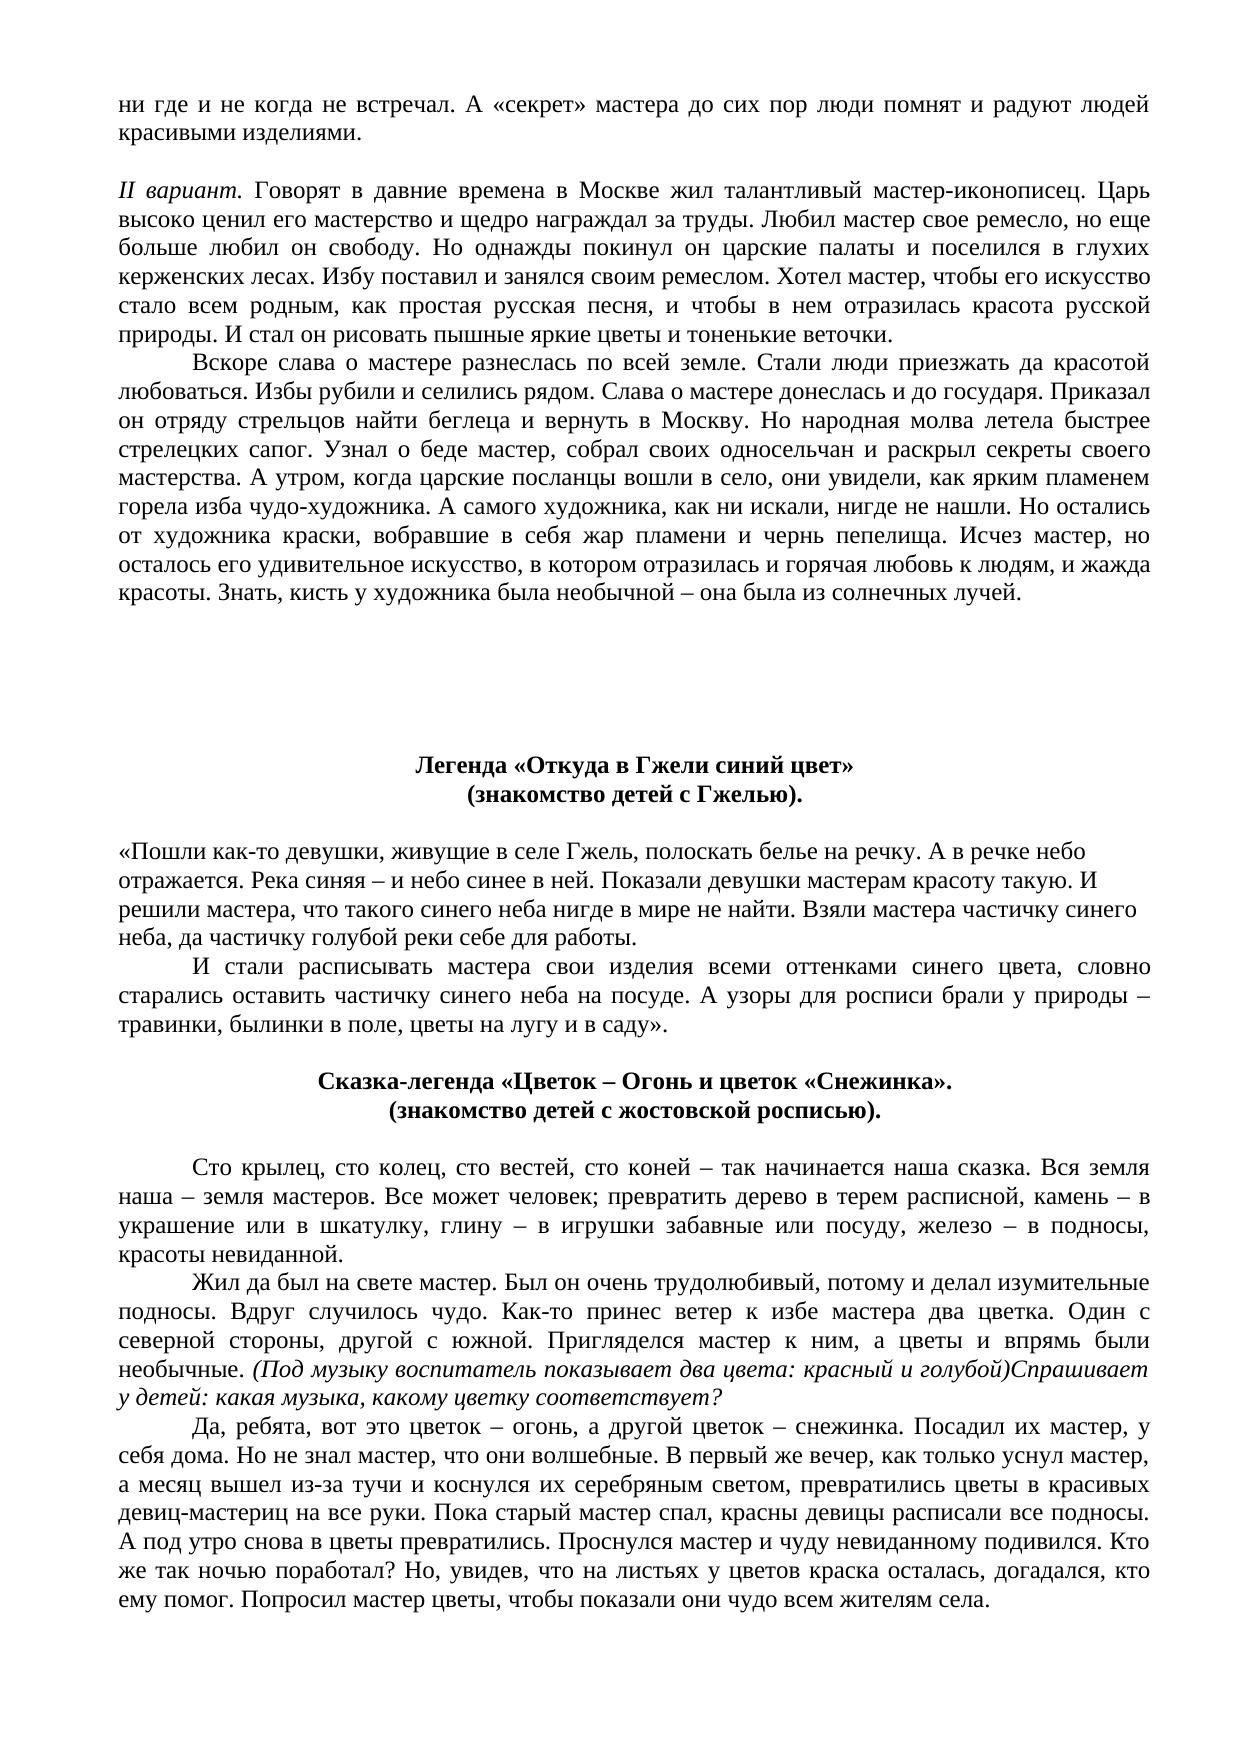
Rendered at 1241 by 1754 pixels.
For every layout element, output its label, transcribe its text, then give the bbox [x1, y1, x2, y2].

text Жил да был на свете мастер. Был он очень трудолюбивый, потому и делал изумительные подносы. Вдруг случилось чудо. Как-то принес ветер к избе мастера два цветка. Один с северной стороны, другой с южной. Пригляделся мастер к ним, а цветы и впрямь были необычные. (Под музыку воспитатель показывает два цвета: красный и голубой)Спрашивает у детей: какая музыка, какому цветку соответствует? [118, 1267, 1152, 1411]
text II вариант. Говорят в давние времена в Москве жил талантливый мастер-иконописец. Царь высоко ценил его мастерство и щедро награждал за труды. Любил мастер свое ремесло, но еще больше любил он свободу. Но однажды покинул он царские палаты и поселился в глухих керженских лесах. Избу поставил и занялся своим ремеслом. Хотел мастер, чтобы его искусство стало всем родным, как простая русская песня, и чтобы в нем отразилась красота русской природы. И стал он рисовать пышные яркие цветы и тоненькие веточки. [118, 175, 1152, 347]
text (знакомство детей с Гжелью). [118, 779, 1152, 807]
text Вскоре слава о мастере разнеслась по всей земле. Стали люди приезжать да красотой любоваться. Избы рубили и селились рядом. Слава о мастере донеслась и до государя. Приказал он отряду стрельцов найти беглеца и вернуть в Москву. Но народная молва летела быстрее стрелецких сапог. Узнал о беде мастер, собрал своих односельчан и раскрыл секреты своего мастерства. А утром, когда царские посланцы вошли в село, они увидели, как ярким пламенем горела изба чудо-художника. А самого художника, как ни искали, нигде не нашли. Но остались от художника краски, вобравшие в себя жар пламени и чернь пепелища. Исчез мастер, но осталось его удивительное искусство, в котором отразилась и горячая любовь к людям, и жажда красоты. Знать, кисть у художника была необычной – она была из солнечных лучей. [118, 347, 1152, 606]
text Легенда «Откуда в Гжели синий цвет» [118, 750, 1152, 779]
text Да, ребята, вот это цветок – огонь, а другой цветок – снежинка. Посадил их мастер, у себя дома. Но не знал мастер, что они волшебные. В первый же вечер, как только уснул мастер, а месяц вышел из-за тучи и коснулся их серебряным светом, превратились цветы в красивых девиц-мастериц на все руки. Пока старый мастер спал, красны девицы расписали все подносы. А под утро снова в цветы превратились. Проснулся мастер и чуду невиданному подивился. Кто же так ночью поработал? Но, увидев, что на листьях у цветов краска осталась, догадался, кто ему помог. Попросил мастер цветы, чтобы показали они чудо всем жителям села. [118, 1411, 1152, 1612]
text Сказка-легенда «Цветок – Огонь и цветок «Снежинка». [118, 1066, 1152, 1095]
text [118, 89, 1152, 146]
text И стали расписывать мастера свои изделия всеми оттенками синего цвета, словно старались оставить частичку синего неба на посуде. А узоры для росписи брали у природы – травинки, былинки в поле, цветы на лугу и в саду». [118, 951, 1152, 1037]
text Сто крылец, сто колец, сто вестей, сто коней – так начинается наша сказка. Вся земля наша – земля мастеров. Все может человек; превратить дерево в терем расписной, камень – в украшение или в шкатулку, глину – в игрушки забавные или посуду, железо – в подносы, красоты невиданной. [118, 1152, 1152, 1267]
text «Пошли как-то девушки, живущие в селе Гжель, полоскать белье на речку. А в речке небо отражается. Река синяя – и небо синее в ней. Показали девушки мастерам красоту такую. И решили мастера, что такого синего неба нигде в мире не найти. Взяли мастера частичку синего неба, да частичку голубой реки себе для работы. [118, 836, 1152, 951]
text (знакомство детей с жостовской росписью). [118, 1095, 1152, 1124]
